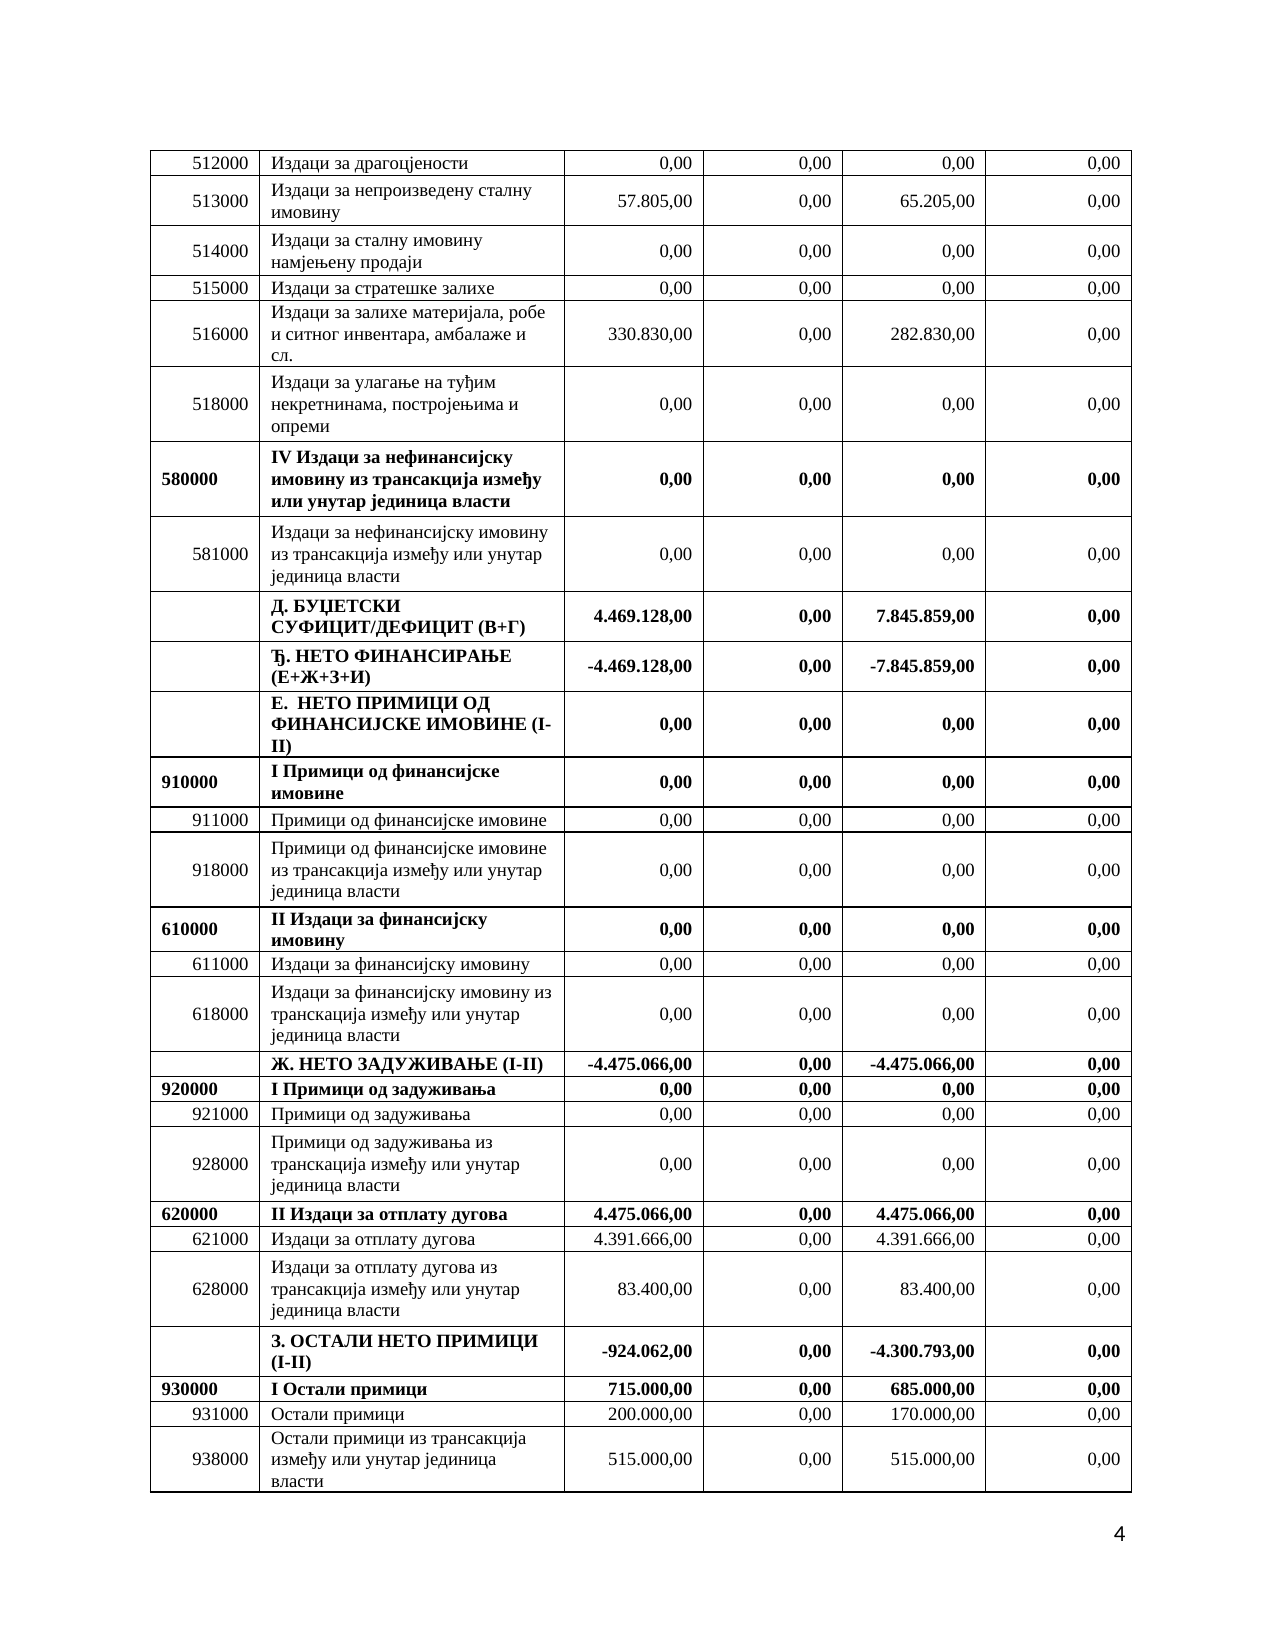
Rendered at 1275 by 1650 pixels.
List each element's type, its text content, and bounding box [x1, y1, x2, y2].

table_cell Издаци за отплату дугова из трансакција између или унутар јединица власти [260, 1252, 564, 1326]
table_cell 513000 [151, 176, 259, 225]
table_cell 0,00 [986, 1052, 1131, 1076]
table_cell 0,00 [704, 1427, 842, 1491]
table_cell 0,00 [704, 908, 842, 951]
table_cell Остали примици из трансакција између или унутар јединица власти [260, 1427, 564, 1491]
table_cell 930000 [151, 1377, 259, 1401]
table_cell 0,00 [704, 692, 842, 756]
table_cell 0,00 [704, 1202, 842, 1226]
table_cell 611000 [151, 952, 259, 976]
table_cell 515.000,00 [565, 1427, 703, 1491]
table_cell Ђ. НЕТО ФИНАНСИРАЊЕ (Е+Ж+З+И) [260, 642, 564, 691]
table_cell 0,00 [986, 517, 1131, 591]
table_cell 0,00 [843, 833, 985, 906]
table_cell 0,00 [843, 1077, 985, 1101]
table_cell 518000 [151, 367, 259, 441]
table_cell 0,00 [986, 1427, 1131, 1491]
table_cell Остали примици [260, 1402, 564, 1426]
table_cell 0,00 [565, 517, 703, 591]
table_cell Издаци за финансијску имовину из транскација између или унутар јединица власти [260, 977, 564, 1051]
table_cell 0,00 [843, 517, 985, 591]
table_cell 0,00 [704, 176, 842, 225]
table_cell -4.475.066,00 [565, 1052, 703, 1076]
table_cell [151, 1052, 259, 1076]
table_cell 0,00 [704, 952, 842, 976]
table_cell Издаци за драгоцјености [260, 151, 564, 175]
table_cell 0,00 [704, 1327, 842, 1376]
table_cell 0,00 [986, 151, 1131, 175]
table_cell 0,00 [704, 367, 842, 441]
table_cell [151, 642, 259, 691]
table_cell I Примици од задуживања [260, 1077, 564, 1101]
table_cell 931000 [151, 1402, 259, 1426]
table_cell 0,00 [704, 592, 842, 641]
table_cell 170.000,00 [843, 1402, 985, 1426]
table_cell 0,00 [565, 151, 703, 175]
table_cell Е. НЕТО ПРИМИЦИ ОД ФИНАНСИЈСКЕ ИМОВИНЕ (I-II) [260, 692, 564, 756]
table_cell -4.469.128,00 [565, 642, 703, 691]
table_cell 83.400,00 [565, 1252, 703, 1326]
table_cell 0,00 [565, 692, 703, 756]
table_cell 512000 [151, 151, 259, 175]
table_cell -924.062,00 [565, 1327, 703, 1376]
table_cell 0,00 [704, 808, 842, 831]
table_cell 0,00 [986, 1402, 1131, 1426]
table_cell 4.469.128,00 [565, 592, 703, 641]
table_cell 0,00 [843, 908, 985, 951]
table_cell -4.300.793,00 [843, 1327, 985, 1376]
table_cell 0,00 [986, 1077, 1131, 1101]
table_cell 0,00 [565, 1077, 703, 1101]
table_cell I Остали примици [260, 1377, 564, 1401]
table_cell 0,00 [986, 592, 1131, 641]
table_cell 918000 [151, 833, 259, 906]
table_cell 0,00 [704, 1052, 842, 1076]
table_cell 0,00 [986, 1377, 1131, 1401]
table_cell 685.000,00 [843, 1377, 985, 1401]
table_cell 0,00 [843, 977, 985, 1051]
table_cell Издаци за стратешке залихе [260, 276, 564, 300]
table_cell 514000 [151, 226, 259, 275]
table_cell 0,00 [986, 977, 1131, 1051]
table_cell 715.000,00 [565, 1377, 703, 1401]
table_cell 0,00 [843, 367, 985, 441]
table_cell 0,00 [565, 367, 703, 441]
table_cell 4.475.066,00 [565, 1202, 703, 1226]
table_cell 282.830,00 [843, 301, 985, 366]
table_cell 0,00 [704, 1077, 842, 1101]
table_cell 921000 [151, 1102, 259, 1126]
table_cell 83.400,00 [843, 1252, 985, 1326]
table_cell 0,00 [843, 808, 985, 831]
table_cell 0,00 [565, 977, 703, 1051]
table_cell Издаци за улагање на туђим некретнинама, постројењима и опреми [260, 367, 564, 441]
table_cell Издаци за финансијску имовину [260, 952, 564, 976]
table_cell II Издаци за финансијску имовину [260, 908, 564, 951]
table_cell 0,00 [986, 301, 1131, 366]
table_cell 0,00 [986, 442, 1131, 516]
table_cell -7.845.859,00 [843, 642, 985, 691]
table_cell 0,00 [843, 442, 985, 516]
table_cell II Издаци за отплату дугова [260, 1202, 564, 1226]
table_cell 0,00 [986, 176, 1131, 225]
table_cell 7.845.859,00 [843, 592, 985, 641]
table_cell 621000 [151, 1227, 259, 1251]
table_cell 620000 [151, 1202, 259, 1226]
table_cell 0,00 [704, 642, 842, 691]
table_cell 0,00 [843, 226, 985, 275]
table_cell 0,00 [843, 952, 985, 976]
table_cell 0,00 [704, 1227, 842, 1251]
table_cell 0,00 [704, 977, 842, 1051]
table_cell 0,00 [565, 442, 703, 516]
table_cell 0,00 [565, 952, 703, 976]
table_cell Издаци за залихе материјала, робе и ситног инвентара, амбалаже и сл. [260, 301, 564, 366]
table_cell 200.000,00 [565, 1402, 703, 1426]
table_cell 0,00 [704, 1402, 842, 1426]
table_cell IV Издаци за нефинансијску имовину из трансакција између или унутар јединица власти [260, 442, 564, 516]
table_cell 57.805,00 [565, 176, 703, 225]
table_cell 0,00 [704, 301, 842, 366]
table_cell Издаци за непроизведену сталну имовину [260, 176, 564, 225]
table_cell 0,00 [843, 758, 985, 806]
table_cell 0,00 [986, 1127, 1131, 1201]
table_cell 0,00 [565, 758, 703, 806]
table_cell Примици од задуживања [260, 1102, 564, 1126]
table_cell 0,00 [704, 1377, 842, 1401]
table_cell 0,00 [704, 1127, 842, 1201]
table_cell Примици од финансијске имовине из трансакција између или унутар јединица власти [260, 833, 564, 906]
table_cell 0,00 [843, 151, 985, 175]
table_cell 0,00 [986, 908, 1131, 951]
table_cell 0,00 [986, 1227, 1131, 1251]
table_cell 0,00 [843, 1127, 985, 1201]
table_cell 0,00 [986, 1202, 1131, 1226]
table_cell Издаци за отплату дугова [260, 1227, 564, 1251]
table_cell 938000 [151, 1427, 259, 1491]
table_cell 0,00 [565, 1102, 703, 1126]
table_cell 0,00 [986, 692, 1131, 756]
table_cell 0,00 [704, 833, 842, 906]
table_cell 0,00 [986, 1327, 1131, 1376]
table_cell 0,00 [843, 1102, 985, 1126]
table_cell 4.475.066,00 [843, 1202, 985, 1226]
table_cell 920000 [151, 1077, 259, 1101]
table_cell 581000 [151, 517, 259, 591]
table_cell 65.205,00 [843, 176, 985, 225]
table_cell 0,00 [986, 758, 1131, 806]
table_cell З. ОСТАЛИ НЕТО ПРИМИЦИ (I-II) [260, 1327, 564, 1376]
table_cell [151, 692, 259, 756]
table_cell Ж. НЕТО ЗАДУЖИВАЊЕ (I-II) [260, 1052, 564, 1076]
table_cell 0,00 [986, 1102, 1131, 1126]
table_cell 0,00 [843, 692, 985, 756]
table_cell 4.391.666,00 [843, 1227, 985, 1251]
table_cell 0,00 [986, 952, 1131, 976]
table_cell 4.391.666,00 [565, 1227, 703, 1251]
table_cell 618000 [151, 977, 259, 1051]
table_cell 0,00 [843, 276, 985, 300]
table_cell I Примици од финансијске имовине [260, 758, 564, 806]
table_cell 0,00 [986, 276, 1131, 300]
table_cell Д. БУЏЕТСКИ СУФИЦИТ/ДЕФИЦИТ (В+Г) [260, 592, 564, 641]
table_cell 580000 [151, 442, 259, 516]
table_cell 330.830,00 [565, 301, 703, 366]
table_cell Издаци за сталну имовину намјењену продаји [260, 226, 564, 275]
table_cell 0,00 [986, 808, 1131, 831]
table_cell 0,00 [986, 833, 1131, 906]
table_cell Издаци за нефинансијску имовину из трансакција између или унутар јединица власти [260, 517, 564, 591]
table_cell 516000 [151, 301, 259, 366]
table_cell [151, 1327, 259, 1376]
table_cell 0,00 [704, 758, 842, 806]
table_cell 0,00 [565, 908, 703, 951]
table_cell 610000 [151, 908, 259, 951]
table_cell 0,00 [565, 276, 703, 300]
table_cell 0,00 [565, 226, 703, 275]
table_cell 515000 [151, 276, 259, 300]
table_cell 0,00 [565, 808, 703, 831]
table_cell 0,00 [986, 226, 1131, 275]
table_cell 0,00 [704, 1102, 842, 1126]
table_cell 928000 [151, 1127, 259, 1201]
table_cell Примици од финансијске имовине [260, 808, 564, 831]
table_cell 0,00 [704, 226, 842, 275]
table_cell 910000 [151, 758, 259, 806]
table_cell 0,00 [986, 642, 1131, 691]
table_cell 0,00 [986, 1252, 1131, 1326]
table_cell 911000 [151, 808, 259, 831]
table_cell 0,00 [704, 517, 842, 591]
table_cell 0,00 [704, 276, 842, 300]
table_cell 0,00 [704, 151, 842, 175]
table_cell Примици од задуживања из транскација између или унутар јединица власти [260, 1127, 564, 1201]
table_cell 0,00 [565, 833, 703, 906]
table_cell -4.475.066,00 [843, 1052, 985, 1076]
table_cell [151, 592, 259, 641]
table_cell 0,00 [704, 1252, 842, 1326]
table_cell 515.000,00 [843, 1427, 985, 1491]
table_cell 628000 [151, 1252, 259, 1326]
table_cell 0,00 [565, 1127, 703, 1201]
table_cell 0,00 [704, 442, 842, 516]
table_cell 0,00 [986, 367, 1131, 441]
